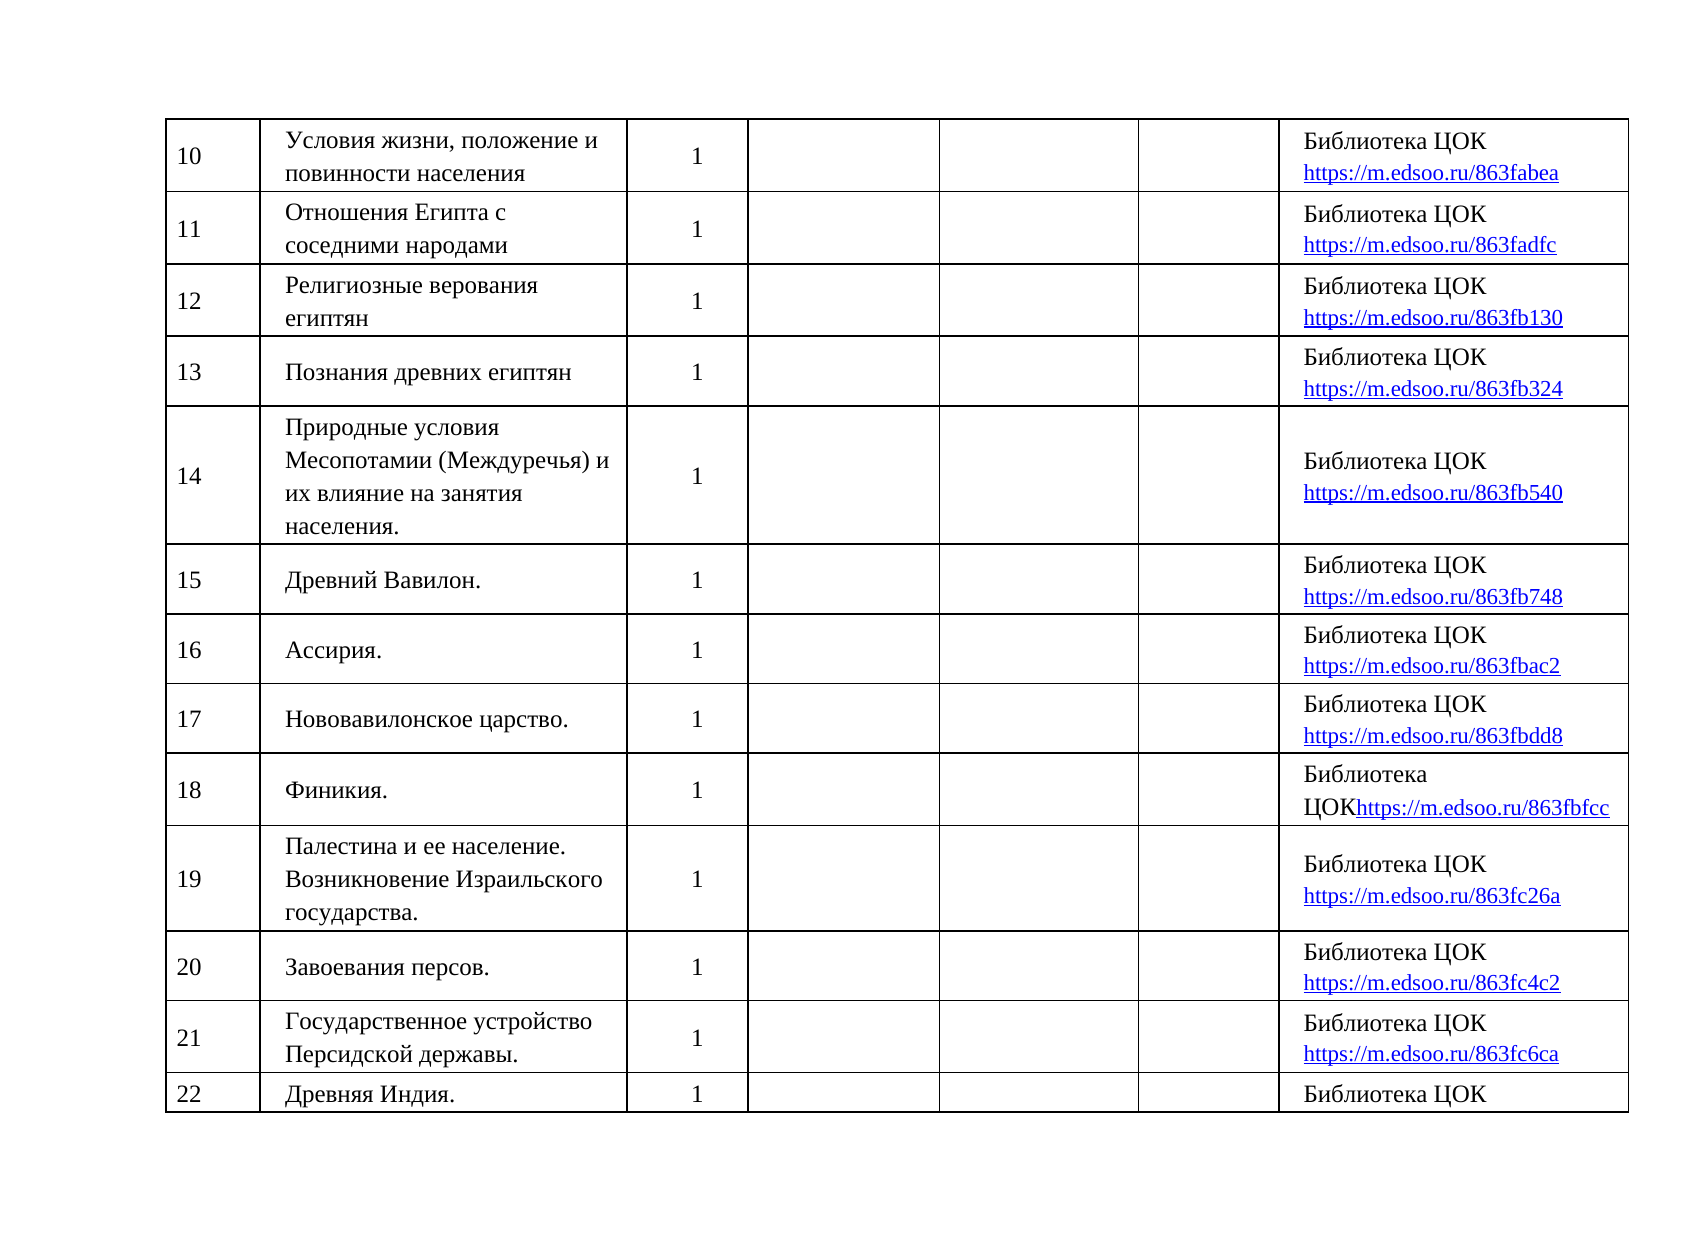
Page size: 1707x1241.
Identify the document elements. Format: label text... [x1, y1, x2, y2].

table_cell 1 [628, 1001, 747, 1072]
table_cell Библиотека ЦОК https://m.edsoo.ru/863fbdd8 [1280, 684, 1628, 752]
table_cell [749, 826, 939, 930]
table_cell [1139, 826, 1278, 930]
table_cell [940, 337, 1138, 405]
table_cell [749, 754, 939, 824]
table_cell [749, 615, 939, 682]
table_cell Библиотека ЦОК https://m.edsoo.ru/863fabea [1280, 120, 1628, 191]
table_cell [749, 932, 939, 999]
table_cell [749, 407, 939, 543]
table_cell [1139, 337, 1278, 405]
table_cell Религиозные верования египтян [261, 265, 626, 335]
table_cell 11 [167, 192, 259, 263]
table_cell [1139, 120, 1278, 191]
table_cell [749, 1073, 939, 1111]
table_cell Нововавилонское царство. [261, 684, 626, 752]
table_cell 1 [628, 545, 747, 613]
table_cell 1 [628, 1073, 747, 1111]
table_cell [749, 1001, 939, 1072]
table_cell Библиотека ЦОК https://m.edsoo.ru/863fc4c2 [1280, 932, 1628, 999]
table_cell [749, 265, 939, 335]
table_cell 19 [167, 826, 259, 930]
table_cell Библиотека ЦОК https://m.edsoo.ru/863fadfc [1280, 192, 1628, 263]
table_cell Палестина и ее население. Возникновение Израильского государства. [261, 826, 626, 930]
table_cell Библиотека ЦОК https://m.edsoo.ru/863fb540 [1280, 407, 1628, 543]
table_cell [1139, 684, 1278, 752]
table_cell [1139, 932, 1278, 999]
table_cell Библиотека ЦОК https://m.edsoo.ru/863fb324 [1280, 337, 1628, 405]
table_cell [940, 192, 1138, 263]
table_cell [940, 932, 1138, 999]
table_cell 1 [628, 407, 747, 543]
table_cell Финикия. [261, 754, 626, 824]
table_cell [1139, 1073, 1278, 1111]
table_cell [940, 407, 1138, 543]
table_cell Библиотека ЦОКhttps://m.edsoo.ru/863fbfcc [1280, 754, 1628, 824]
table_cell Древняя Индия. [261, 1073, 626, 1111]
table_cell 18 [167, 754, 259, 824]
table_cell [940, 265, 1138, 335]
table_cell [1139, 754, 1278, 824]
table_cell 21 [167, 1001, 259, 1072]
table_cell [749, 684, 939, 752]
table_cell 10 [167, 120, 259, 191]
table_cell Библиотека ЦОК https://m.edsoo.ru/863fb748 [1280, 545, 1628, 613]
table_cell Библиотека ЦОК https://m.edsoo.ru/863fb130 [1280, 265, 1628, 335]
table_cell Древний Вавилон. [261, 545, 626, 613]
table_cell [940, 120, 1138, 191]
table_cell 12 [167, 265, 259, 335]
table_cell 17 [167, 684, 259, 752]
table_cell [940, 545, 1138, 613]
table_cell 1 [628, 615, 747, 682]
table_cell [1139, 265, 1278, 335]
table_cell Завоевания персов. [261, 932, 626, 999]
table_cell 1 [628, 265, 747, 335]
table_cell 1 [628, 337, 747, 405]
table_cell [940, 1073, 1138, 1111]
table_cell Библиотека ЦОК https://m.edsoo.ru/863fbac2 [1280, 615, 1628, 682]
table_cell [940, 615, 1138, 682]
table_cell [749, 337, 939, 405]
table_cell 1 [628, 826, 747, 930]
table_cell 1 [628, 932, 747, 999]
table_cell 1 [628, 684, 747, 752]
table_cell Библиотека ЦОК https://m.edsoo.ru/863fc26a [1280, 826, 1628, 930]
table_cell Государственное устройство Персидской державы. [261, 1001, 626, 1072]
table_cell [940, 754, 1138, 824]
table_cell [940, 1001, 1138, 1072]
table_cell [1139, 407, 1278, 543]
table_cell [940, 826, 1138, 930]
table_cell [749, 545, 939, 613]
table_cell [1139, 615, 1278, 682]
table_cell 22 [167, 1073, 259, 1111]
table_cell Библиотека ЦОК https://m.edsoo.ru/863fc6ca [1280, 1001, 1628, 1072]
table_cell Условия жизни, положение и повинности населения [261, 120, 626, 191]
table_cell [1139, 545, 1278, 613]
table_cell [1139, 1001, 1278, 1072]
table_cell Отношения Египта с соседними народами [261, 192, 626, 263]
table_cell Природные условия Месопотамии (Междуречья) и их влияние на занятия населения. [261, 407, 626, 543]
table_cell 1 [628, 120, 747, 191]
table_cell 16 [167, 615, 259, 682]
table_cell [940, 684, 1138, 752]
table_cell Познания древних египтян [261, 337, 626, 405]
table_cell 20 [167, 932, 259, 999]
table_cell 1 [628, 754, 747, 824]
table_cell 14 [167, 407, 259, 543]
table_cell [1280, 1073, 1628, 1111]
table_cell 1 [628, 192, 747, 263]
table_cell 13 [167, 337, 259, 405]
table_cell [749, 192, 939, 263]
table_cell 15 [167, 545, 259, 613]
table_cell [1139, 192, 1278, 263]
table_cell [749, 120, 939, 191]
table_cell Ассирия. [261, 615, 626, 682]
